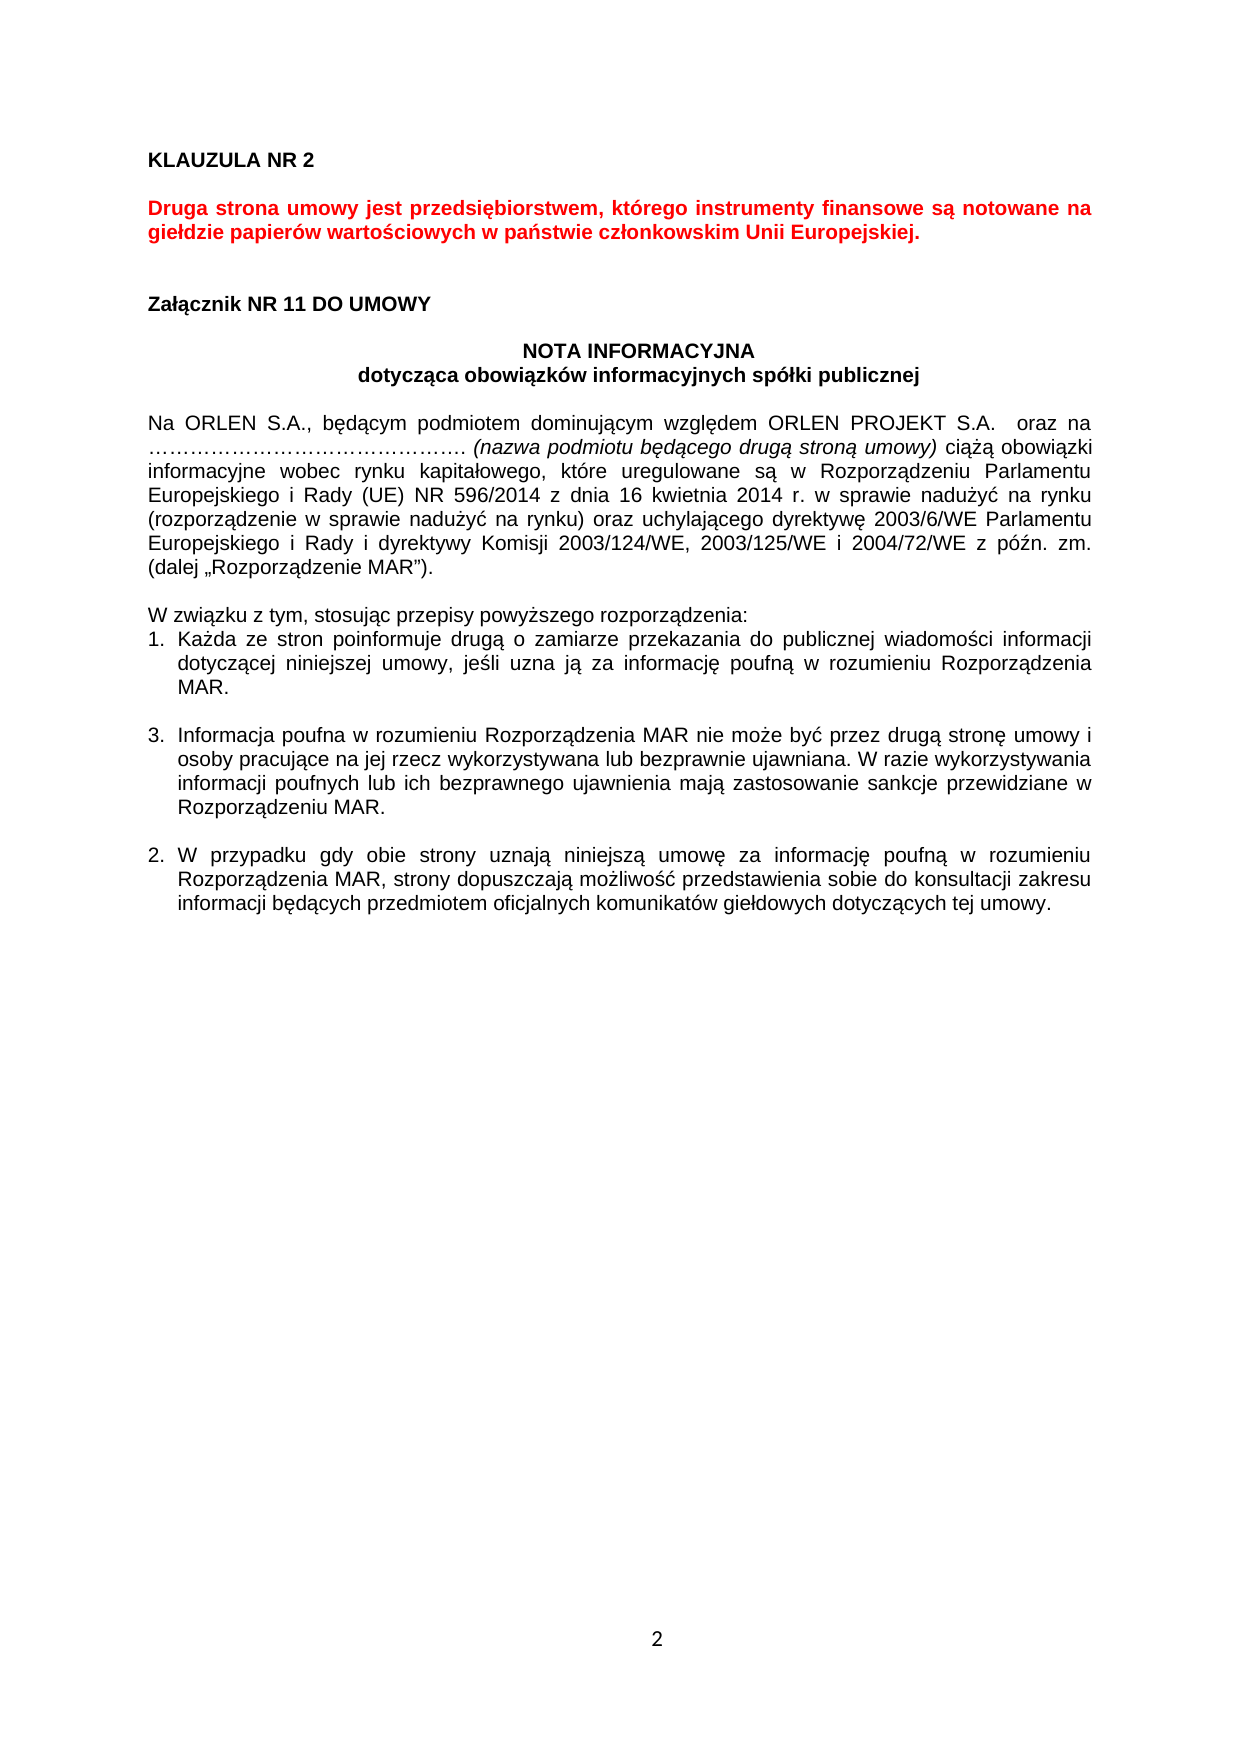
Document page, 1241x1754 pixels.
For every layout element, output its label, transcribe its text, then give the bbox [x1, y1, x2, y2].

text Załącznik NR 11 DO UMOWY [148, 291, 1093, 315]
list Każda ze stron poinformuje drugą o zamiarze przekazania do publicznej wiadomości informacji dotyczącej niniejszej umowy, jeśli uzna ją za informację poufną w rozumieniu Rozporządzenia MAR. [148, 627, 1093, 699]
text NOTA INFORMACYJNA [185, 339, 1093, 363]
text Druga strona umowy jest przedsiębiorstwem, którego instrumenty finansowe są notowane na giełdzie papierów wartościowych w państwie członkowskim Unii Europejskiej. [148, 196, 1093, 243]
text dotycząca obowiązków informacyjnych spółki publicznej [185, 363, 1093, 387]
text Na ORLEN S.A., będącym podmiotem dominującym względem ORLEN PROJEKT S.A. oraz na ………………………………………. (nazwa podmiotu będącego drugą stroną umowy) ciążą obowiązki informacyjne wobec rynku kapitałowego, które uregulowane są w Rozporządzeniu Parlamentu Europejskiego i Rady (UE) NR 596/2014 z dnia 16 kwietnia 2014 r. w sprawie nadużyć na rynku (rozporządzenie w sprawie nadużyć na rynku) oraz uchylającego dyrektywę 2003/6/WE Parlamentu Europejskiego i Rady i dyrektywy Komisji 2003/124/WE, 2003/125/WE i 2004/72/WE z późn. zm. (dalej „Rozporządzenie MAR”). [148, 411, 1093, 579]
list W przypadku gdy obie strony uznają niniejszą umowę za informację poufną w rozumieniu Rozporządzenia MAR, strony dopuszczają możliwość przedstawienia sobie do konsultacji zakresu informacji będących przedmiotem oficjalnych komunikatów giełdowych dotyczących tej umowy. [148, 842, 1093, 914]
list Informacja poufna w rozumieniu Rozporządzenia MAR nie może być przez drugą stronę umowy i osoby pracujące na jej rzecz wykorzystywana lub bezprawnie ujawniana. W razie wykorzystywania informacji poufnych lub ich bezprawnego ujawnienia mają zastosowanie sankcje przewidziane w Rozporządzeniu MAR. [148, 723, 1093, 818]
text KLAUZULA NR 2 [148, 148, 1093, 172]
text W związku z tym, stosując przepisy powyższego rozporządzenia: [148, 603, 1093, 627]
